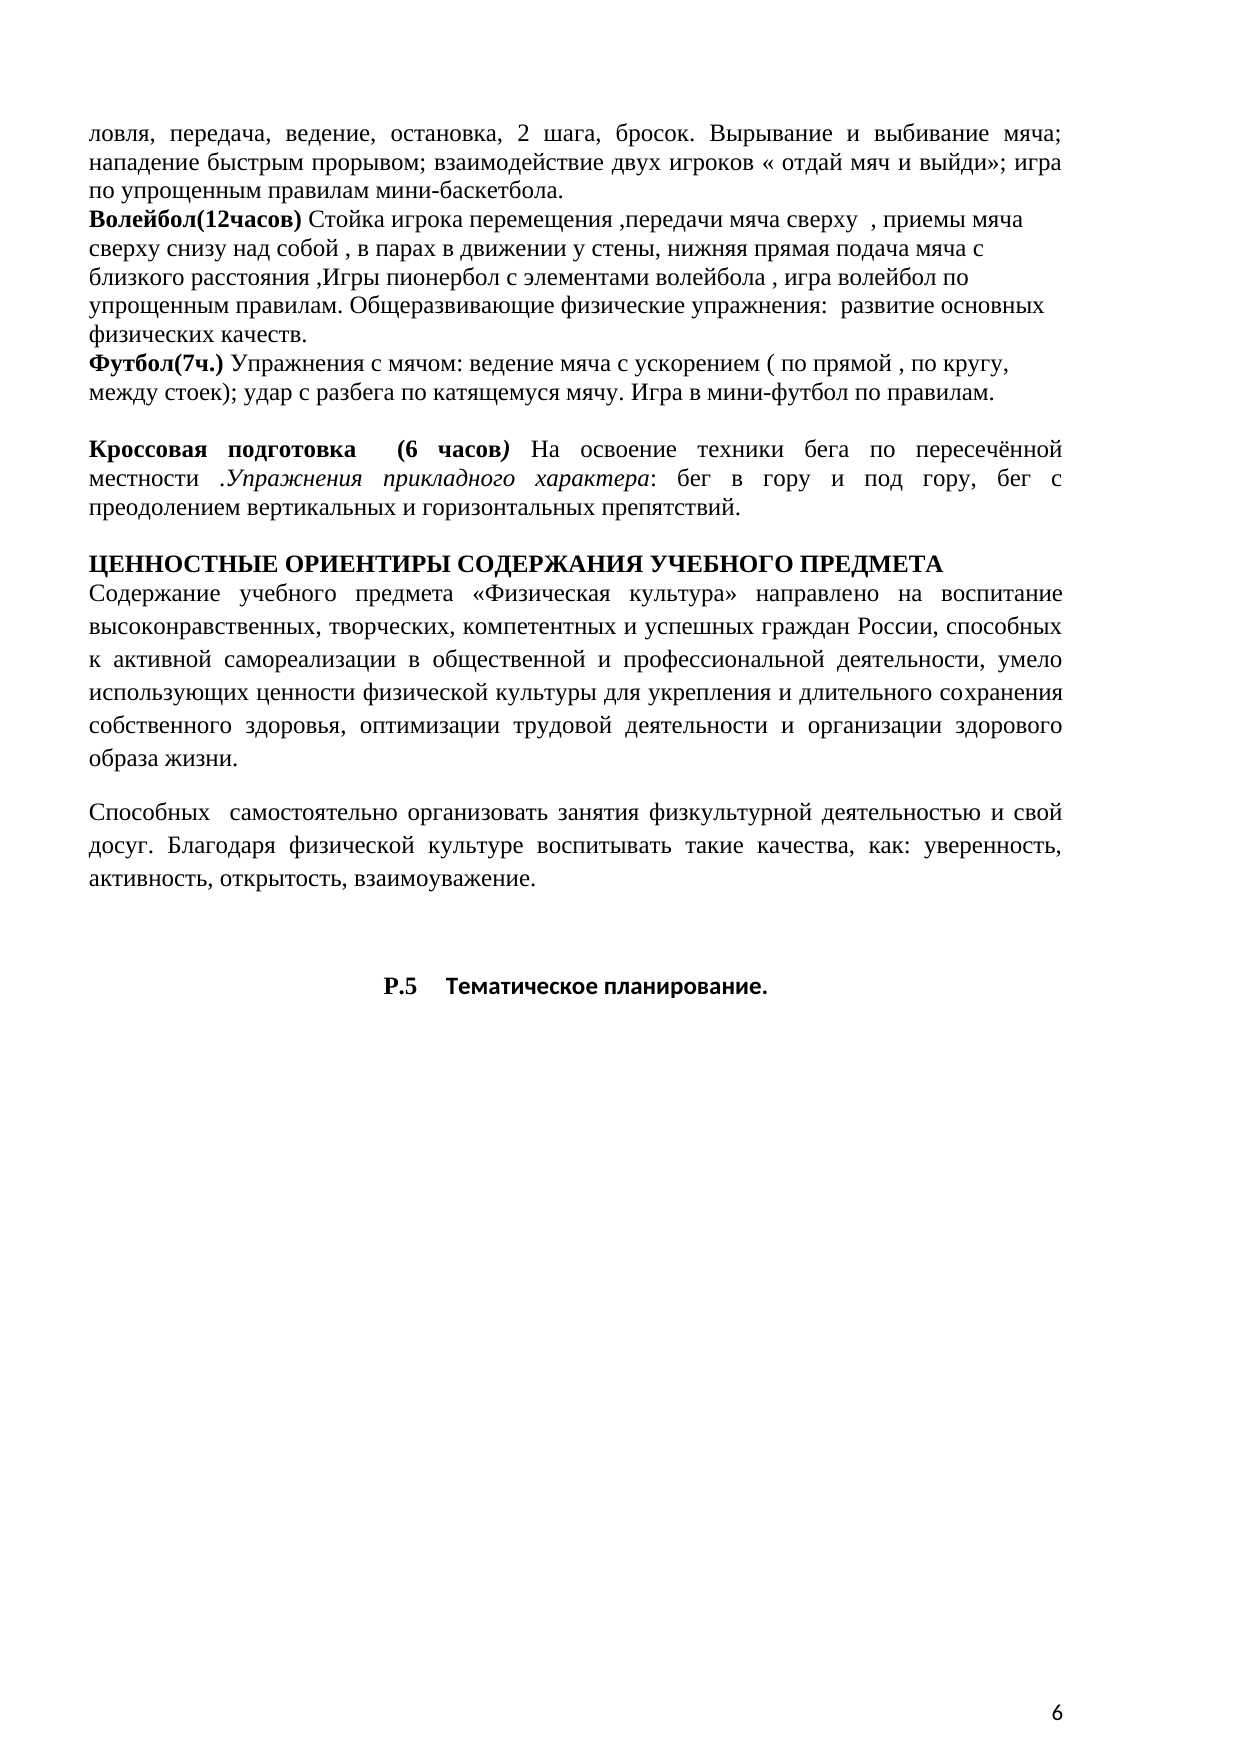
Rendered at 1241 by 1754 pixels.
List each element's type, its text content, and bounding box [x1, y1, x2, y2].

text Способных самостоятельно организовать занятия физкультурной деятельностью и свой досуг. Благодаря физической культуре воспитывать такие качества, как: уверенность, активность, открытость, взаимоуважение. [89, 797, 1063, 892]
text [89, 118, 1063, 204]
text Волейбол(12часов) Стойка игрока перемещения ,передачи мяча сверху , приемы мяча сверху снизу над собой , в парах в движении у стены, нижняя прямая подача мяча с близкого расстояния ,Игры пионербол с элементами волейбола , игра волейбол по упрощенным правилам. Общеразвивающие физические упражнения: развитие основных физических качеств. [89, 204, 1063, 348]
text Футбол(7ч.) Упражнения с мячом: ведение мяча с ускорением ( по прямой , по кругу, между стоек); удар с разбега по катящемуся мячу. Игра в мини-футбол по правилам. [89, 348, 1063, 406]
text Р.5 Тематическое планирование. [89, 970, 1063, 1001]
text Кроссовая подготовка (6 часов) На освоение техники бега по пересечённой местности .Упражнения прикладного характера: бег в гору и под гору, бег с преодолением вертикальных и горизонтальных препятствий. [89, 434, 1063, 521]
text Содержание учебного предмета «Физическая культура» направлено на воспитание высоконравственных, творческих, компетентных и успешных граждан России, способных к активной самореализации в общественной и профессиональной деятельности, умело использующих ценности физической культуры для укрепления и длительного сохранения собственного здоровья, оптимизации трудовой деятельности и организации здорового образа жизни. [89, 578, 1063, 772]
text ЦЕННОСТНЫЕ ОРИЕНТИРЫ СОДЕРЖАНИЯ УЧЕБНОГО ПРЕДМЕТА [89, 549, 1063, 578]
